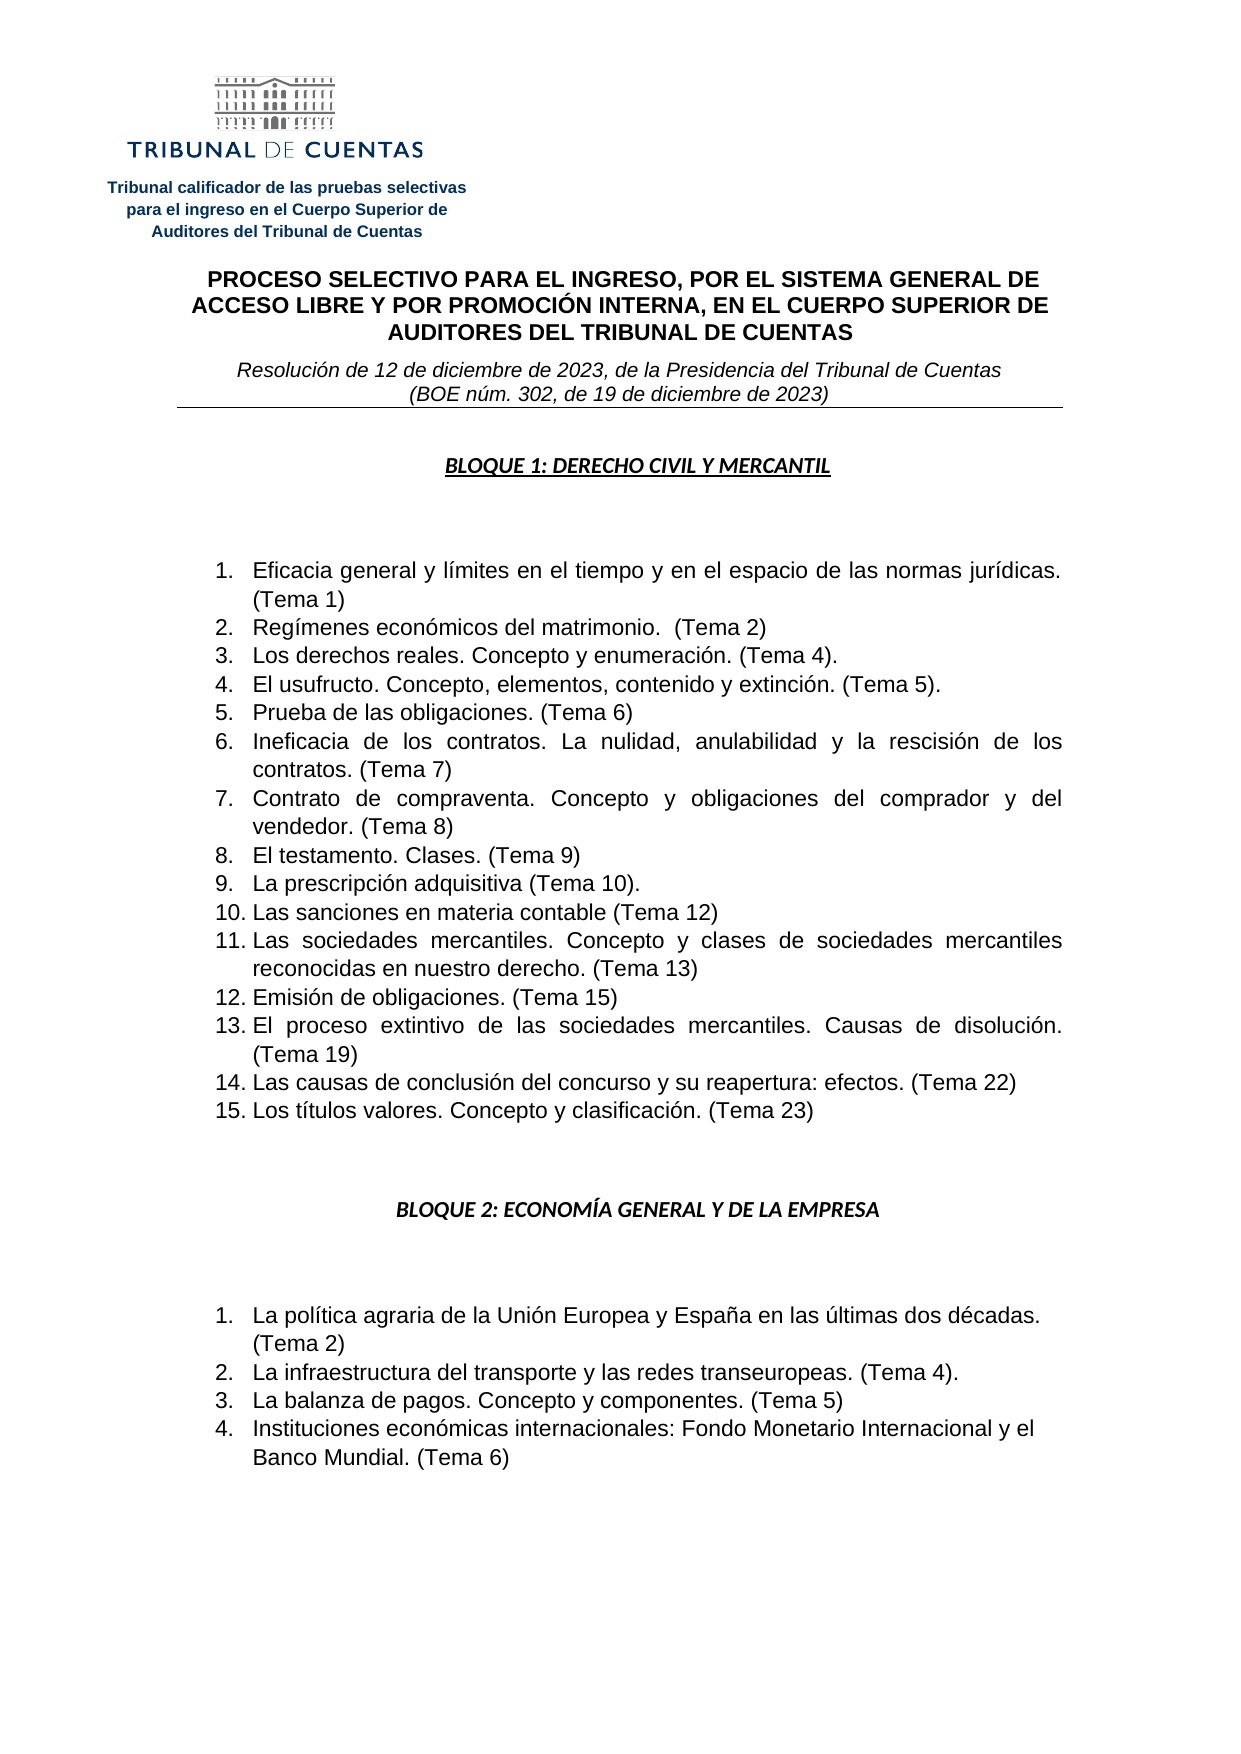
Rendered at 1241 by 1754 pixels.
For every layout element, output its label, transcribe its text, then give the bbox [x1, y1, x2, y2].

list El testamento. Clases. (Tema 9) [215, 842, 1063, 868]
list Contrato de compraventa. Concepto y obligaciones del comprador y del vendedor. (Tema 8) [215, 785, 1063, 839]
list Instituciones económicas internacionales: Fondo Monetario Internacional y el Banco Mundial. (Tema 6) [215, 1415, 1063, 1470]
list Eficacia general y límites en el tiempo y en el espacio de las normas jurídicas. (Tema 1) [215, 557, 1063, 612]
list Prueba de las obligaciones. (Tema 6) [215, 699, 1063, 726]
list El proceso extintivo de las sociedades mercantiles. Causas de disolución. (Tema 19) [215, 1012, 1063, 1067]
text Resolución de 12 de diciembre de 2023, de la Presidencia del Tribunal de Cuentas [177, 357, 1063, 381]
list La prescripción adquisitiva (Tema 10). [215, 870, 1063, 896]
list La política agraria de la Unión Europea y España en las últimas dos décadas. (Tema 2) [215, 1302, 1063, 1356]
text PROCESO SELECTIVO PARA EL INGRESO, POR EL SISTEMA GENERAL DE [177, 266, 1063, 292]
text (BOE núm. 302, de 19 de diciembre de 2023) [177, 381, 1063, 407]
list Regímenes económicos del matrimonio. (Tema 2) [215, 614, 1063, 640]
list Emisión de obligaciones. (Tema 15) [215, 984, 1063, 1010]
list Los derechos reales. Concepto y enumeración. (Tema 4). [215, 642, 1063, 669]
text BLOQUE 1: DERECHO CIVIL Y MERCANTIL [215, 451, 1063, 479]
list La balanza de pagos. Concepto y componentes. (Tema 5) [215, 1387, 1063, 1413]
list Las sanciones en materia contable (Tema 12) [215, 898, 1063, 925]
list Los títulos valores. Concepto y clasificación. (Tema 23) [215, 1097, 1063, 1124]
text BLOQUE 2: ECONOMÍA GENERAL Y DE LA EMPRESA [215, 1196, 1063, 1224]
list Las causas de conclusión del concurso y su reapertura: efectos. (Tema 22) [215, 1069, 1063, 1095]
list Ineficacia de los contratos. La nulidad, anulabilidad y la rescisión de los contratos. (Tema 7) [215, 728, 1063, 783]
list La infraestructura del transporte y las redes transeuropeas. (Tema 4). [215, 1358, 1063, 1385]
picture [127, 76, 423, 158]
list El usufructo. Concepto, elementos, contenido y extinción. (Tema 5). [215, 671, 1063, 697]
text ACCESO LIBRE Y POR PROMOCIÓN INTERNA, EN EL CUERPO SUPERIOR DE AUDITORES DEL TRIBUNAL DE CUENTAS [177, 292, 1063, 345]
list Las sociedades mercantiles. Concepto y clases de sociedades mercantiles reconocidas en nuestro derecho. (Tema 13) [215, 927, 1063, 982]
